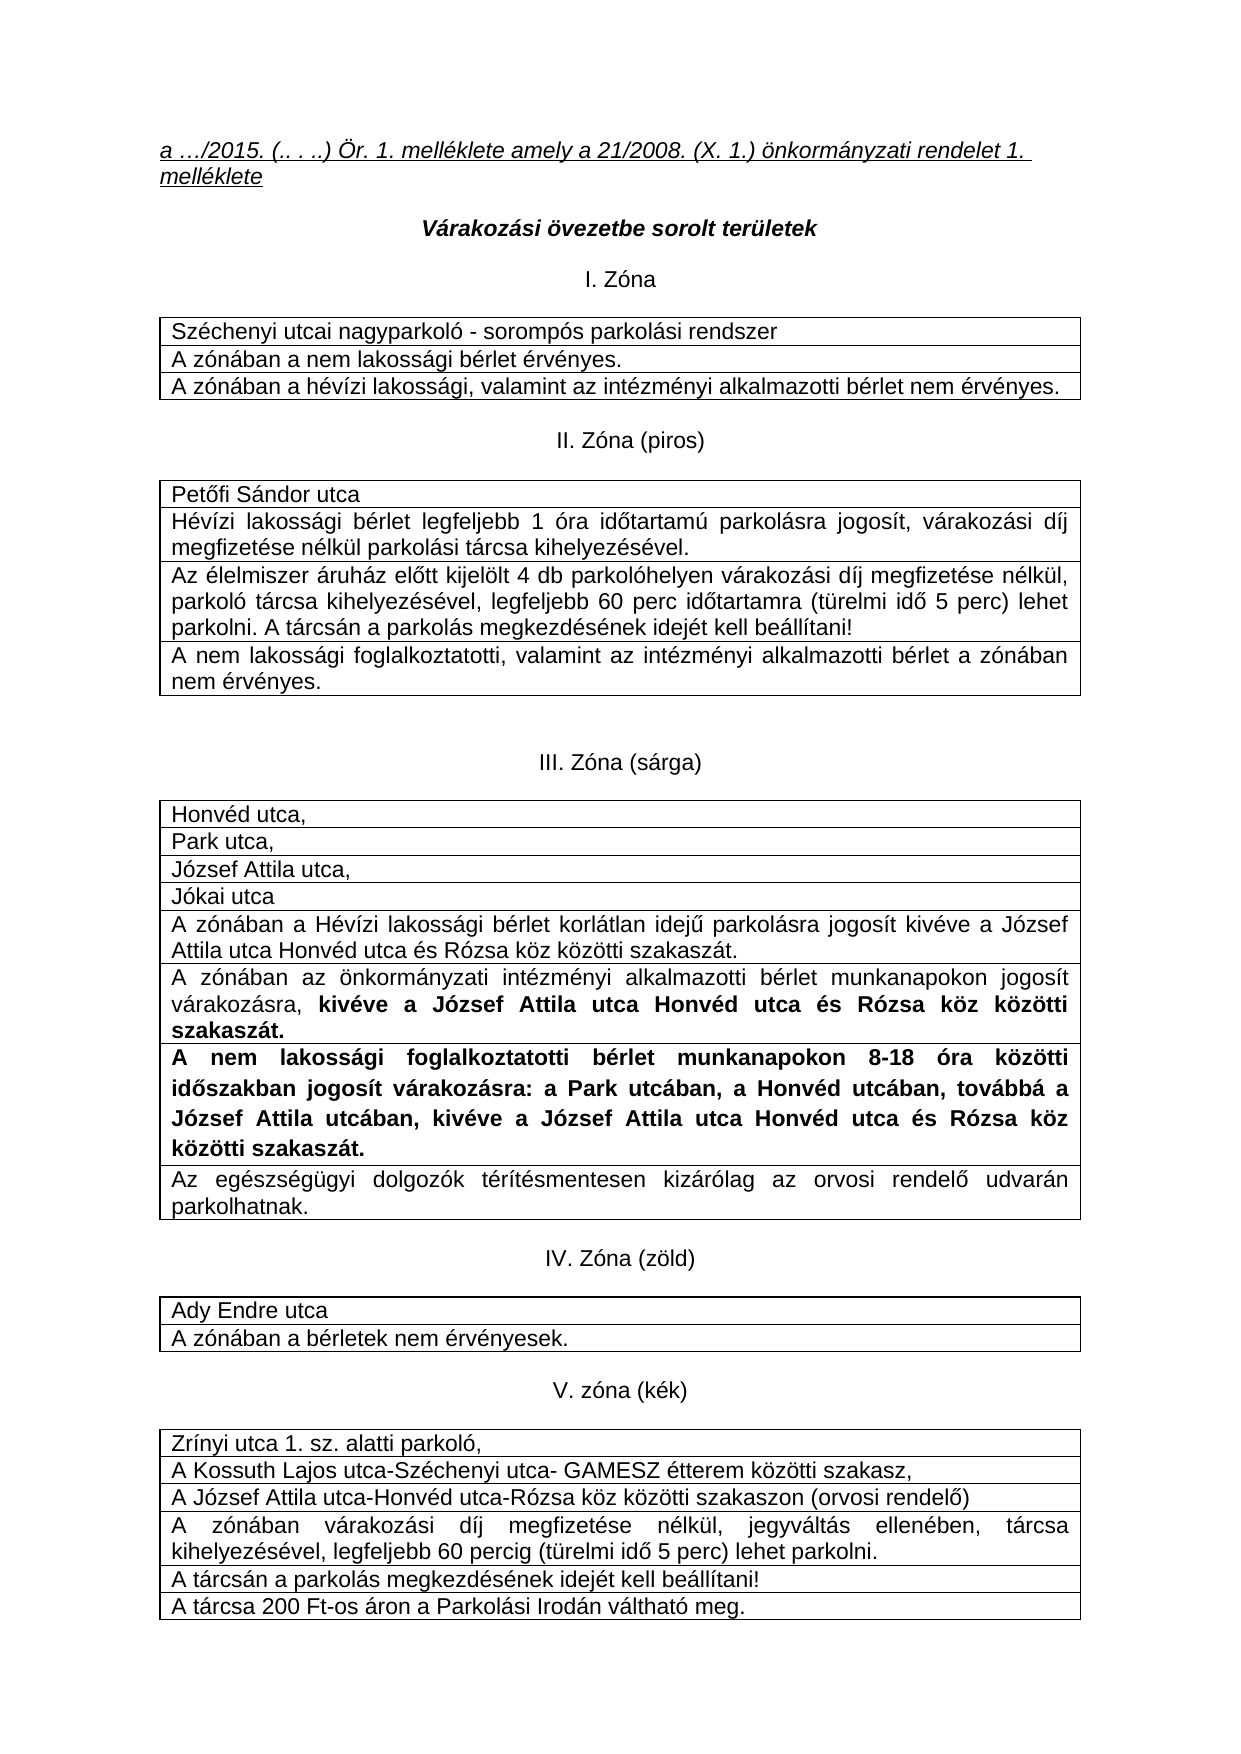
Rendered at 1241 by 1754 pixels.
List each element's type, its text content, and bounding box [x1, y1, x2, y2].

table_cell A nem lakossági foglalkoztatotti bérlet munkanapokon 8-18 óra közötti időszakban jogosít várakozásra: a Park utcában, a Honvéd utcában, továbbá a József Attila utcában, kivéve a József Attila utca Honvéd utca és Rózsa köz közötti szakaszát. [161, 1044, 1080, 1165]
table_header Zrínyi utca 1. sz. alatti parkoló, [161, 1430, 1080, 1456]
table_cell Jókai utca [161, 883, 1080, 909]
table_header Széchenyi utcai nagyparkoló - sorompós parkolási rendszer [161, 318, 1080, 344]
table_cell A József Attila utca-Honvéd utca-Rózsa köz közötti szakaszon (orvosi rendelő) [161, 1484, 1080, 1511]
table_cell Hévízi lakossági bérlet legfeljebb 1 óra időtartamú parkolásra jogosít, várakozási díj megfizetése nélkül parkolási tárcsa kihelyezésével. [161, 508, 1080, 561]
table_cell A Kossuth Lajos utca-Széchenyi utca- GAMESZ étterem közötti szakasz, [161, 1457, 1080, 1483]
text V. zóna (kék) [159, 1377, 1081, 1403]
text a …/2015. (.. . ..) Ör. 1. melléklete amely a 21/2008. (X. 1.) önkormányzati rendelet 1. melléklete [159, 137, 1081, 189]
table_cell Az egészségügyi dolgozók térítésmentesen kizárólag az orvosi rendelő udvarán parkolhatnak. [161, 1166, 1080, 1219]
text III. Zóna (sárga) [159, 748, 1081, 775]
table_cell A zónában várakozási díj megfizetése nélkül, jegyváltás ellenében, tárcsa kihelyezésével, legfeljebb 60 percig (türelmi idő 5 perc) lehet parkolni. [161, 1512, 1080, 1564]
table_cell A zónában az önkormányzati intézményi alkalmazotti bérlet munkanapokon jogosít várakozásra, kivéve a József Attila utca Honvéd utca és Rózsa köz közötti szakaszát. [161, 964, 1080, 1043]
text I. Zóna [159, 266, 1081, 292]
table_cell A zónában a Hévízi lakossági bérlet korlátlan idejű parkolásra jogosít kivéve a József Attila utca Honvéd utca és Rózsa köz közötti szakaszát. [161, 911, 1080, 963]
table_cell Park utca, [161, 828, 1080, 855]
table_cell A tárcsán a parkolás megkezdésének idejét kell beállítani! [161, 1566, 1080, 1592]
table_cell József Attila utca, [161, 856, 1080, 882]
table_header Honvéd utca, [161, 801, 1080, 827]
table_header Ady Endre utca [161, 1298, 1080, 1324]
text IV. Zóna (zöld) [159, 1245, 1081, 1271]
text II. Zóna (piros) [159, 427, 1081, 453]
table_cell A zónában a bérletek nem érvényesek. [161, 1325, 1080, 1351]
table_cell A nem lakossági foglalkoztatotti, valamint az intézményi alkalmazotti bérlet a zónában nem érvényes. [161, 642, 1080, 694]
text Várakozási övezetbe sorolt területek [159, 214, 1081, 241]
table_cell A tárcsa 200 Ft-os áron a Parkolási Irodán váltható meg. [161, 1593, 1080, 1619]
table_cell A zónában a nem lakossági bérlet érvényes. [161, 346, 1080, 372]
table_cell A zónában a hévízi lakossági, valamint az intézményi alkalmazotti bérlet nem érvényes. [161, 373, 1080, 399]
table_header Petőfi Sándor utca [161, 481, 1080, 507]
table_cell Az élelmiszer áruház előtt kijelölt 4 db parkolóhelyen várakozási díj megfizetése nélkül, parkoló tárcsa kihelyezésével, legfeljebb 60 perc időtartamra (türelmi idő 5 perc) lehet parkolni. A tárcsán a parkolás megkezdésének idejét kell beállítani! [161, 562, 1080, 641]
